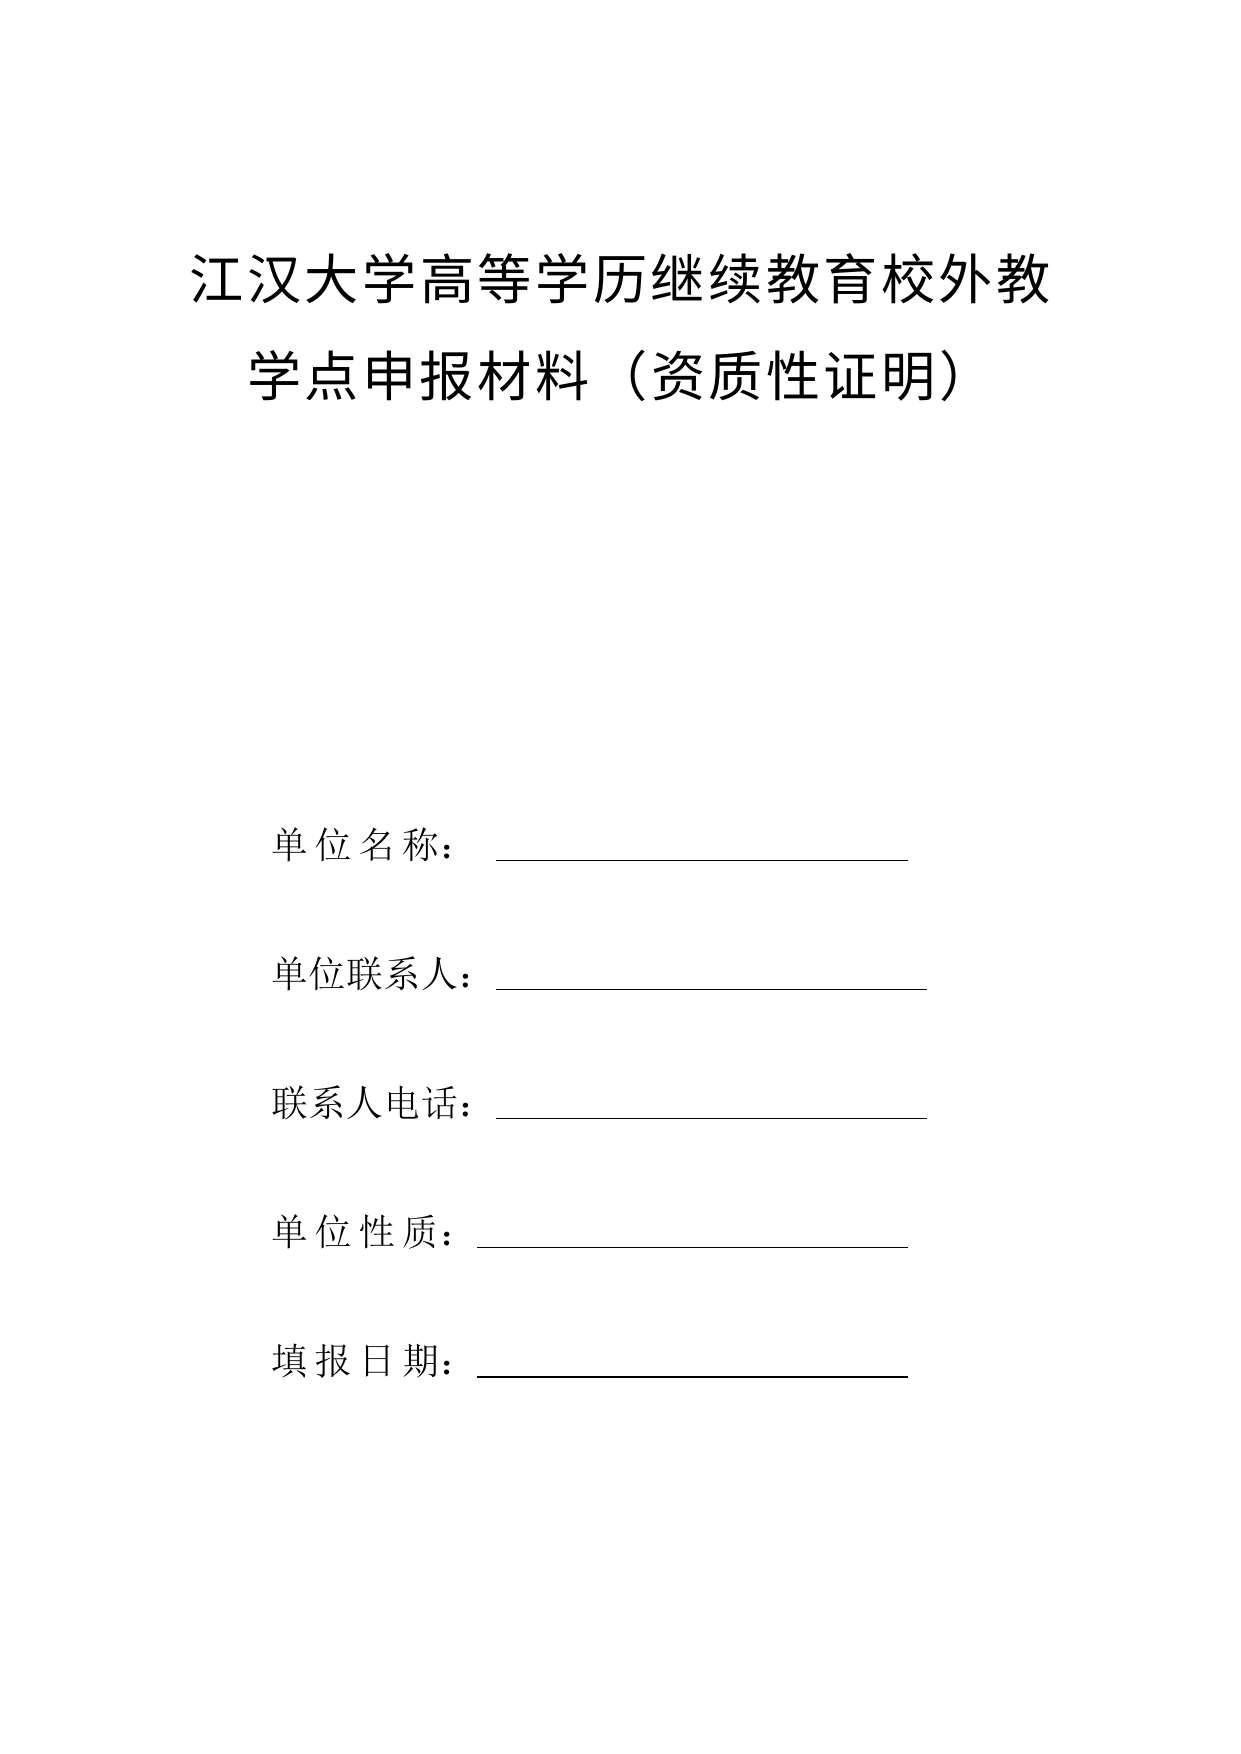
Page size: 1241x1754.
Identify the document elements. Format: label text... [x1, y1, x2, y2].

text 单位性质： [182, 1197, 1058, 1262]
text 联系人电话： [182, 1068, 1058, 1133]
text 单位名称： [182, 809, 1058, 874]
text 填报日期： [182, 1326, 1058, 1391]
text 江汉大学高等学历继续教育校外教学点申报材料（资质性证明） [182, 227, 1058, 422]
text 单位联系人： [182, 939, 1058, 1004]
